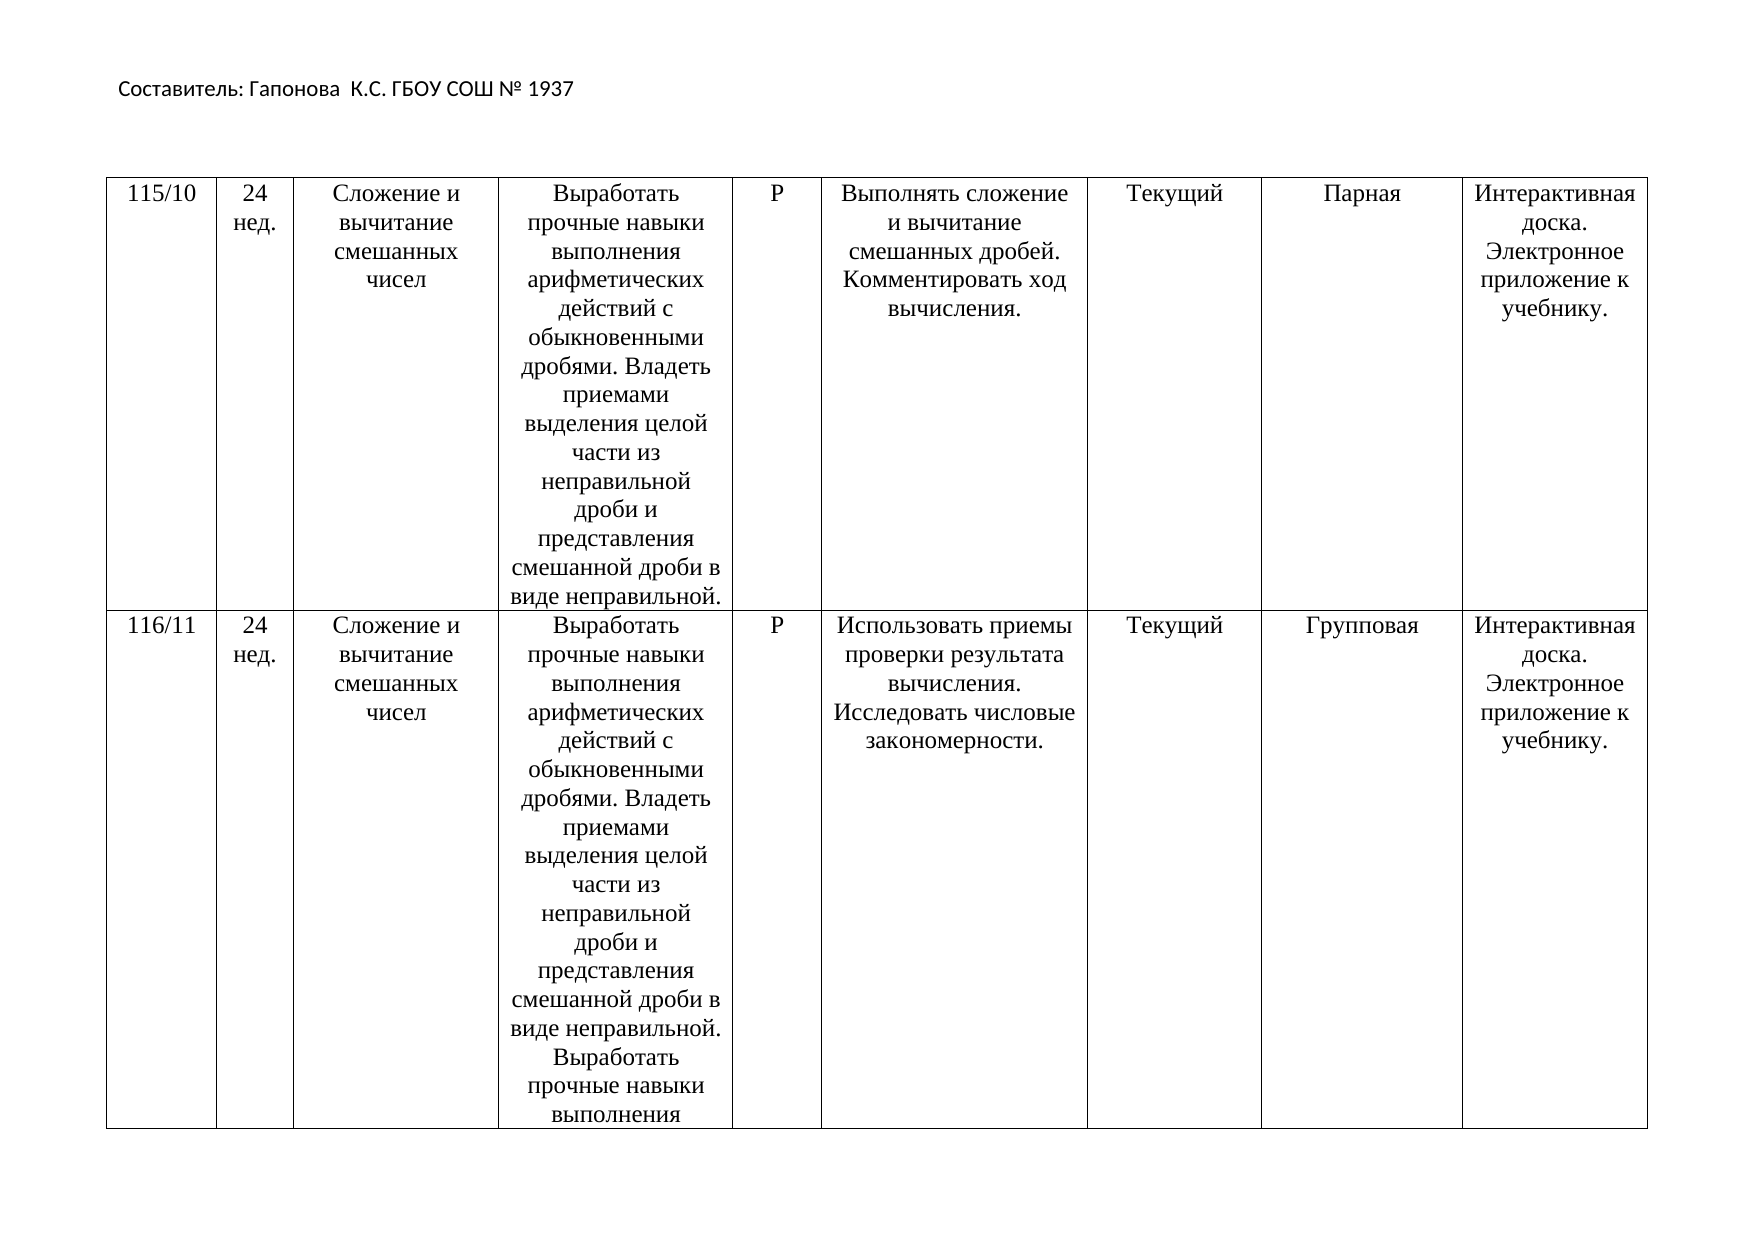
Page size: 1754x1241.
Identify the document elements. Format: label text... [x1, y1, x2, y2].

table_cell Текущий [1088, 178, 1261, 609]
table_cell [1463, 611, 1647, 1128]
table_cell Текущий [1088, 611, 1261, 1128]
table_cell Групповая [1262, 611, 1462, 1128]
table_cell 116/11 [107, 611, 216, 1128]
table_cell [499, 611, 732, 1128]
table_cell 115/10 [107, 178, 216, 609]
table_cell 24 нед. [217, 611, 293, 1128]
table_cell Р [733, 611, 821, 1128]
table_cell Парная [1262, 178, 1462, 609]
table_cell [499, 178, 732, 609]
table_cell 24 нед. [217, 178, 293, 609]
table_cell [822, 178, 1087, 609]
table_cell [1463, 178, 1647, 609]
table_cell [294, 611, 498, 1128]
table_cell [822, 611, 1087, 1128]
table_cell Р [733, 178, 821, 609]
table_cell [294, 178, 498, 609]
